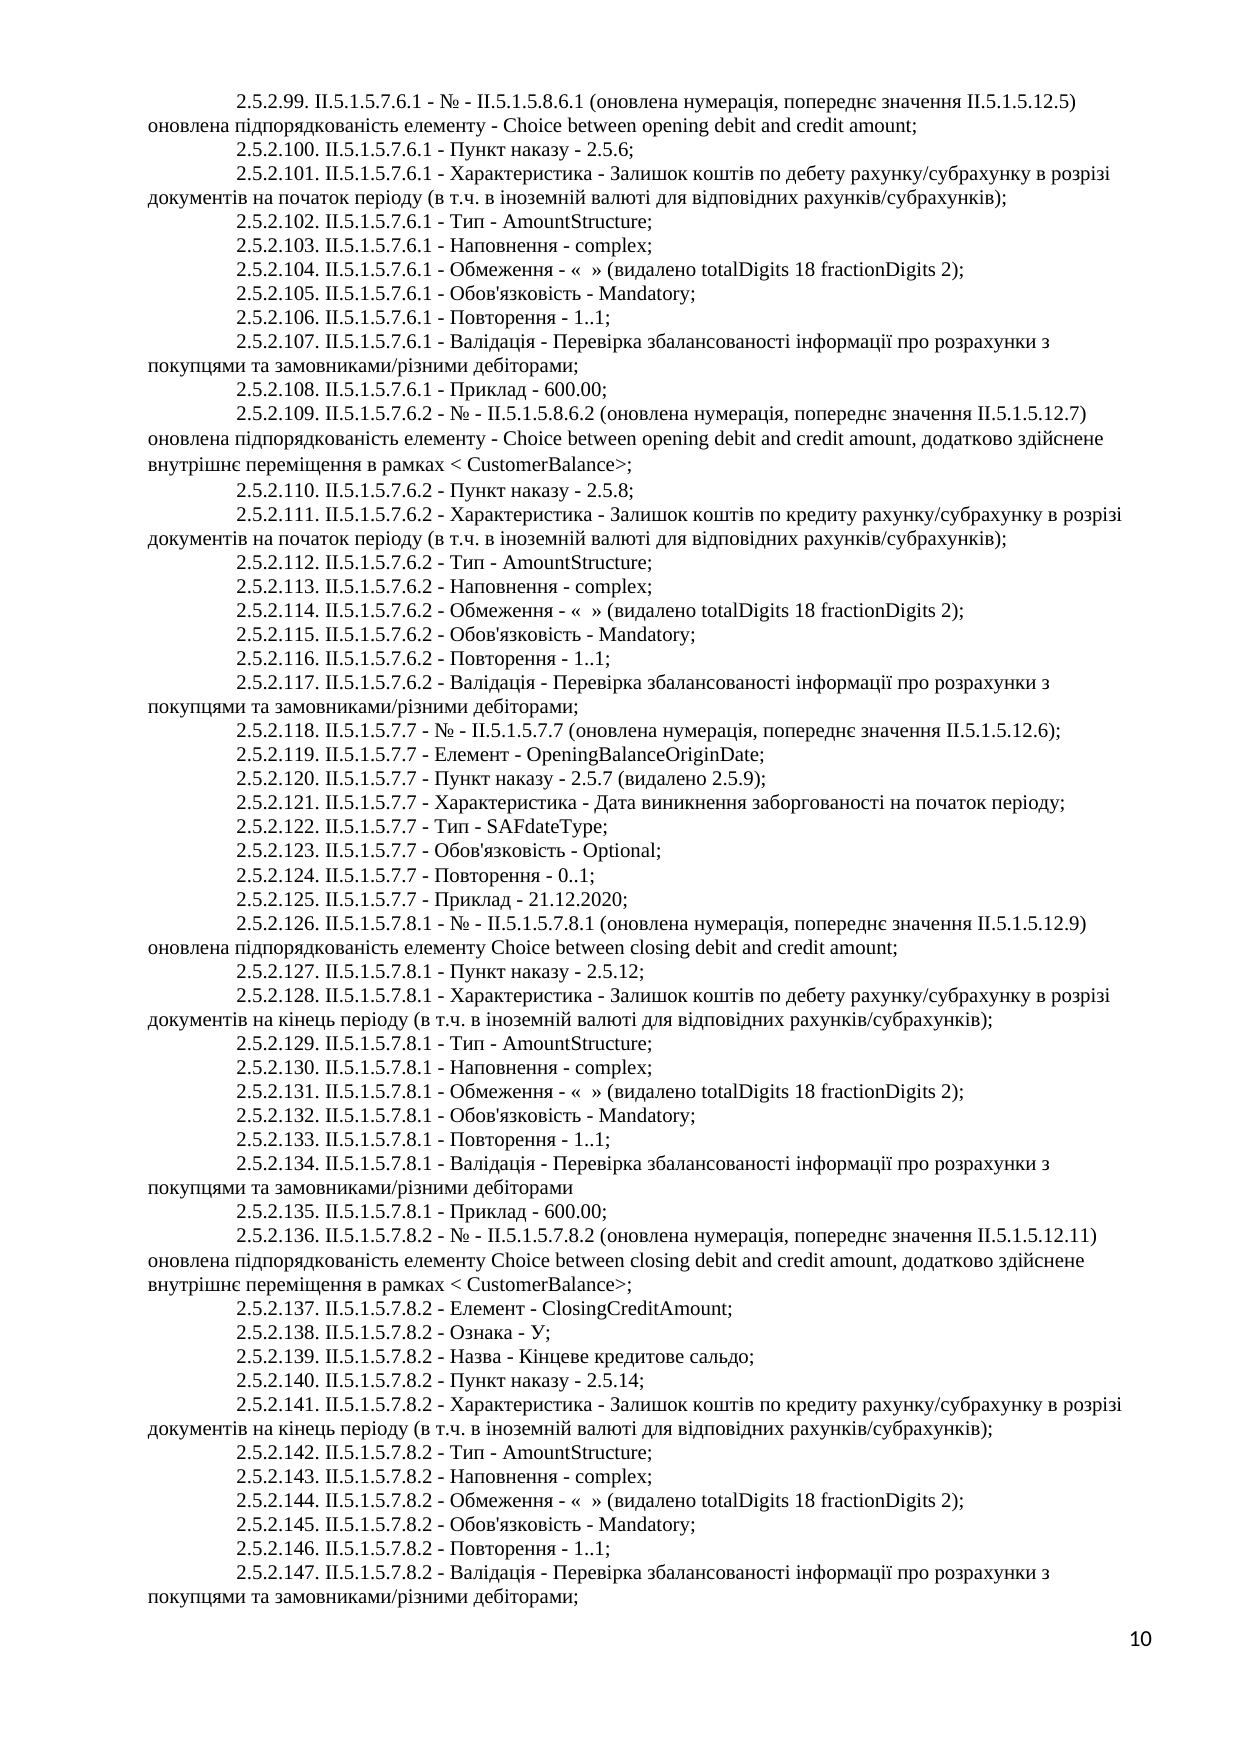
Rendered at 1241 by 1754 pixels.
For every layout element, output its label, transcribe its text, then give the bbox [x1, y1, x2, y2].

list ІІ.5.1.5.7.6.2 - Наповнення - complex; [148, 574, 1152, 598]
list ІІ.5.1.5.7.8.2 - Обов'язковість - Mandatory; [148, 1512, 1152, 1536]
list ІІ.5.1.5.7.8.2 - Обмеження - « » (видалено totalDigits 18 fractionDigits 2); [148, 1488, 1152, 1512]
list ІІ.5.1.5.7.8.2 - № - ІІ.5.1.5.7.8.2 (оновлена нумерація, попереднє значення ІІ.5.1.5.12.11) оновлена підпорядкованість елементу Choice between closing debit and credit amount, додатково здійснене внутрішнє переміщення в рамках < CustomerBalance>; [148, 1223, 1152, 1296]
list ІІ.5.1.5.7.8.2 - Наповнення - complex; [148, 1464, 1152, 1488]
list ІІ.5.1.5.7.8.1 - Приклад - 600.00; [148, 1199, 1152, 1223]
list ІІ.5.1.5.7.8.2 - Валідація - Перевірка збалансованості інформації про розрахунки з покупцями та замовниками/різними дебіторами; [148, 1560, 1152, 1608]
list ІІ.5.1.5.7.7 - Пункт наказу - 2.5.7 (видалено 2.5.9); [148, 766, 1152, 790]
list ІІ.5.1.5.7.8.1 - Наповнення - complex; [148, 1055, 1152, 1079]
list ІІ.5.1.5.7.6.1 - Приклад - 600.00; [148, 377, 1152, 401]
list ІІ.5.1.5.7.8.2 - Пункт наказу - 2.5.14; [148, 1368, 1152, 1392]
list ІІ.5.1.5.7.8.1 - Пункт наказу - 2.5.12; [148, 959, 1152, 983]
list ІІ.5.1.5.7.8.1 - Характеристика - Залишок коштів по дебету рахунку/субрахунку в розрізі документів на кінець періоду (в т.ч. в іноземній валюті для відповідних рахунків/субрахунків); [148, 983, 1152, 1031]
list ІІ.5.1.5.7.6.1 - Пункт наказу - 2.5.6; [148, 137, 1152, 161]
list ІІ.5.1.5.7.8.2 - Назва - Кінцеве кредитове сальдо; [148, 1344, 1152, 1368]
list ІІ.5.1.5.7.6.1 - Валідація - Перевірка збалансованості інформації про розрахунки з покупцями та замовниками/різними дебіторами; [148, 329, 1152, 377]
list ІІ.5.1.5.7.6.2 - № - ІІ.5.1.5.8.6.2 (оновлена нумерація, попереднє значення ІІ.5.1.5.12.7) оновлена підпорядкованість елементу - Choice between opening debit and credit amount, додатково здійснене внутрішнє переміщення в рамках < CustomerBalance>; [148, 401, 1152, 477]
list ІІ.5.1.5.7.8.2 - Характеристика - Залишок коштів по кредиту рахунку/субрахунку в розрізі документів на кінець періоду (в т.ч. в іноземній валюті для відповідних рахунків/субрахунків); [148, 1392, 1152, 1440]
list ІІ.5.1.5.7.6.2 - Тип - AmountStructure; [148, 550, 1152, 574]
list ІІ.5.1.5.7.8.1 - Валідація - Перевірка збалансованості інформації про розрахунки з покупцями та замовниками/різними дебіторами [148, 1151, 1152, 1199]
list ІІ.5.1.5.7.7 - Характеристика - Дата виникнення заборгованості на початок періоду; [148, 790, 1152, 814]
list ІІ.5.1.5.7.6.2 - Пункт наказу - 2.5.8; [148, 477, 1152, 502]
list ІІ.5.1.5.7.6.2 - Характеристика - Залишок коштів по кредиту рахунку/субрахунку в розрізі документів на початок періоду (в т.ч. в іноземній валюті для відповідних рахунків/субрахунків); [148, 502, 1152, 550]
list ІІ.5.1.5.7.8.1 - Повторення - 1..1; [148, 1127, 1152, 1151]
list ІІ.5.1.5.7.6.1 - Повторення - 1..1; [148, 305, 1152, 329]
list ІІ.5.1.5.7.8.1 - Обов'язковість - Mandatory; [148, 1103, 1152, 1127]
list ІІ.5.1.5.7.8.2 - Ознака - У; [148, 1320, 1152, 1344]
list ІІ.5.1.5.7.7 - Обов'язковість - Optional; [148, 838, 1152, 862]
list ІІ.5.1.5.7.8.2 - Повторення - 1..1; [148, 1536, 1152, 1560]
list ІІ.5.1.5.7.6.1 - Наповнення - complex; [148, 233, 1152, 257]
list ІІ.5.1.5.7.6.2 - Повторення - 1..1; [148, 646, 1152, 670]
list ІІ.5.1.5.7.7 - № - ІІ.5.1.5.7.7 (оновлена нумерація, попереднє значення ІІ.5.1.5.12.6); [148, 718, 1152, 742]
list ІІ.5.1.5.7.6.1 - № - ІІ.5.1.5.8.6.1 (оновлена нумерація, попереднє значення ІІ.5.1.5.12.5) оновлена підпорядкованість елементу - Choice between opening debit and credit amount; [148, 88, 1152, 137]
list ІІ.5.1.5.7.7 - Тип - SAFdateType; [148, 814, 1152, 838]
list ІІ.5.1.5.7.7 - Повторення - 0..1; [148, 862, 1152, 887]
list ІІ.5.1.5.7.7 - Елемент - OpeningBalanceOriginDate; [148, 742, 1152, 766]
list ІІ.5.1.5.7.8.1 - Обмеження - « » (видалено totalDigits 18 fractionDigits 2); [148, 1079, 1152, 1103]
list ІІ.5.1.5.7.6.1 - Характеристика - Залишок коштів по дебету рахунку/субрахунку в розрізі документів на початок періоду (в т.ч. в іноземній валюті для відповідних рахунків/субрахунків); [148, 161, 1152, 209]
list ІІ.5.1.5.7.7 - Приклад - 21.12.2020; [148, 887, 1152, 911]
list ІІ.5.1.5.7.6.1 - Обмеження - « » (видалено totalDigits 18 fractionDigits 2); [148, 257, 1152, 281]
list ІІ.5.1.5.7.6.2 - Обов'язковість - Mandatory; [148, 622, 1152, 646]
list ІІ.5.1.5.7.6.2 - Обмеження - « » (видалено totalDigits 18 fractionDigits 2); [148, 598, 1152, 622]
list ІІ.5.1.5.7.8.1 - № - ІІ.5.1.5.7.8.1 (оновлена нумерація, попереднє значення ІІ.5.1.5.12.9) оновлена підпорядкованість елементу Choice between closing debit and credit amount; [148, 911, 1152, 959]
list ІІ.5.1.5.7.6.1 - Тип - AmountStructure; [148, 209, 1152, 233]
list ІІ.5.1.5.7.8.2 - Тип - AmountStructure; [148, 1440, 1152, 1464]
list ІІ.5.1.5.7.8.1 - Тип - AmountStructure; [148, 1031, 1152, 1055]
list ІІ.5.1.5.7.8.2 - Елемент - ClosingCreditAmount; [148, 1296, 1152, 1320]
list ІІ.5.1.5.7.6.2 - Валідація - Перевірка збалансованості інформації про розрахунки з покупцями та замовниками/різними дебіторами; [148, 670, 1152, 718]
list ІІ.5.1.5.7.6.1 - Обов'язковість - Mandatory; [148, 281, 1152, 305]
